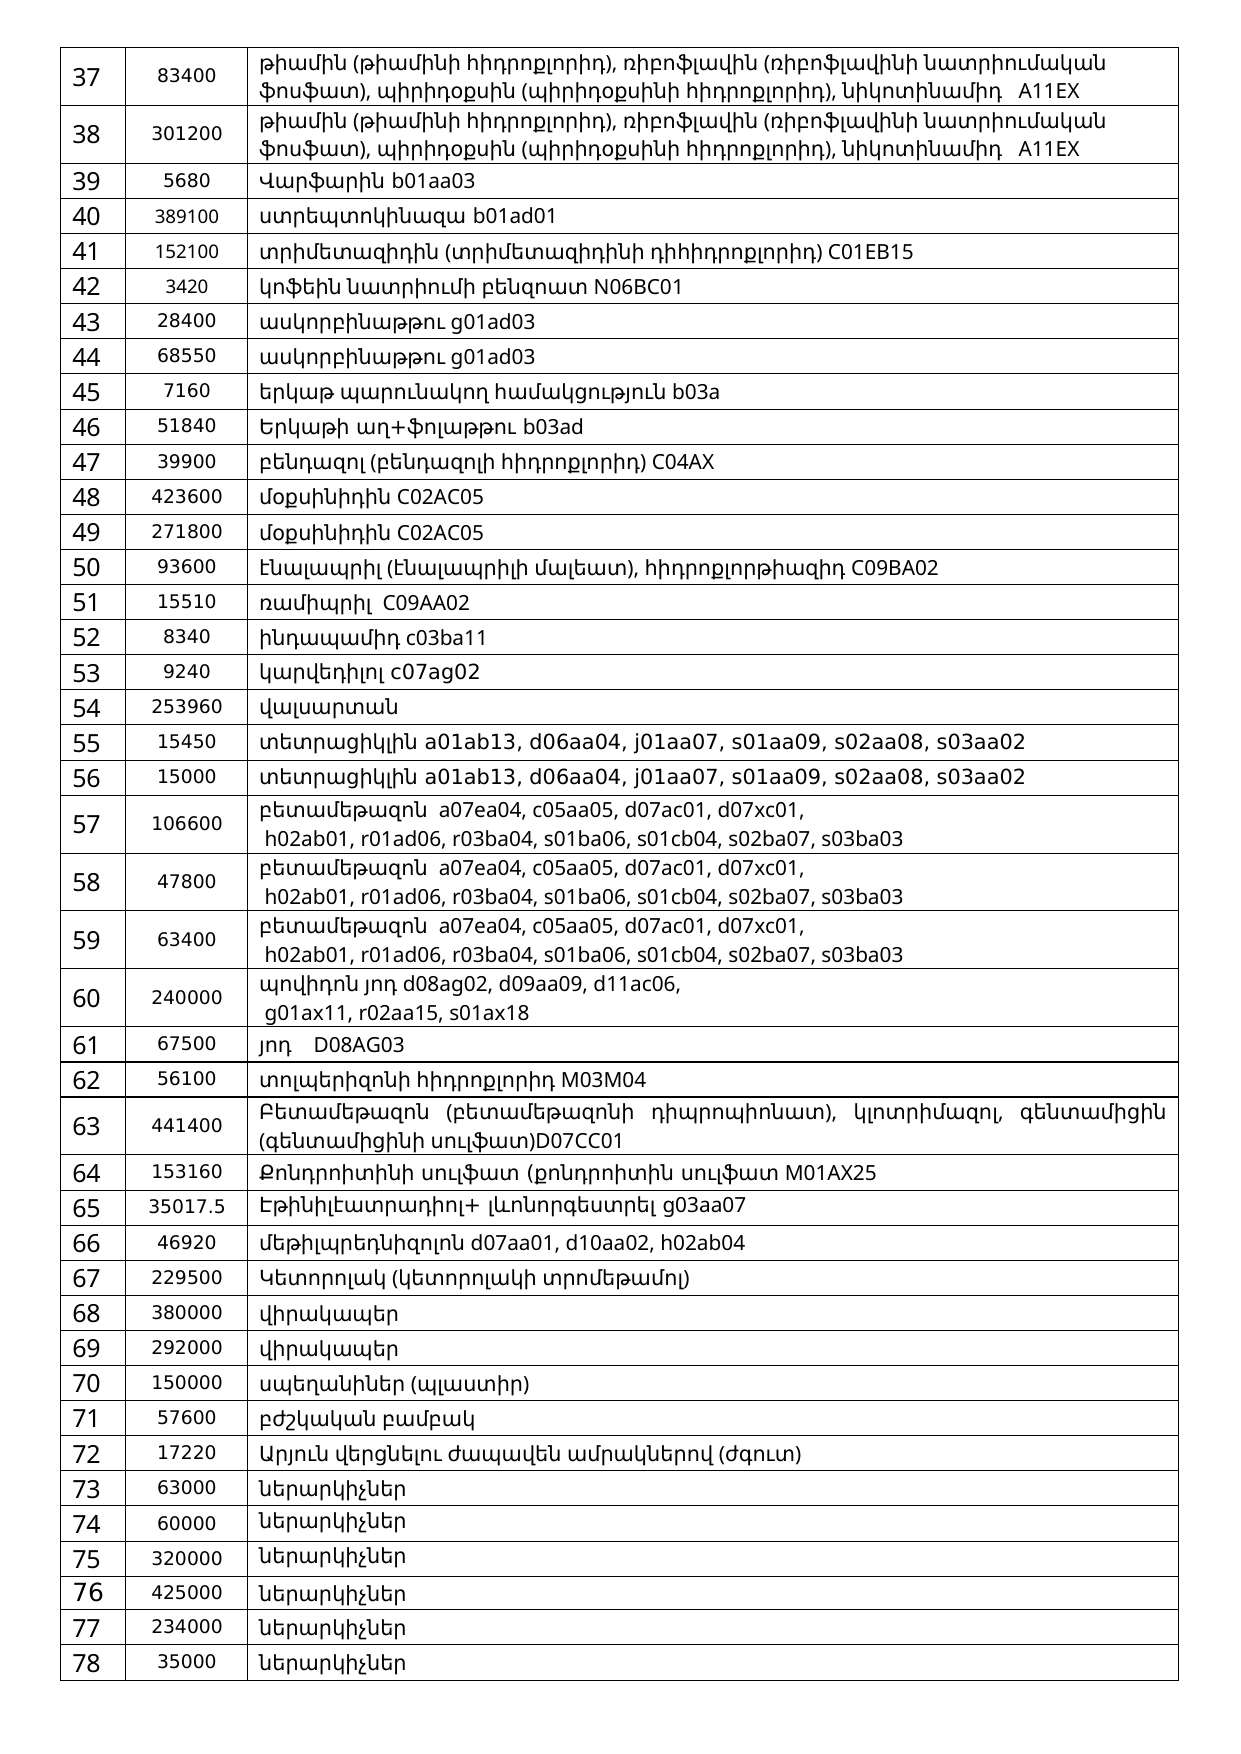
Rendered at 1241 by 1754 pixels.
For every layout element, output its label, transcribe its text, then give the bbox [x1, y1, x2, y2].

table_cell ռամիպրիլ C09AA02 [248, 585, 1178, 619]
table_cell յոդ D08AG03 [248, 1027, 1178, 1061]
table_cell Արյուն վերցնելու ժապավեն ամրակներով (ժգուտ) [248, 1436, 1178, 1470]
table_cell 67500 [126, 1027, 247, 1061]
table_cell Քոնդրոիտինի սուլֆատ (քոնդրոիտին սուլֆատ M01AX25 [248, 1155, 1178, 1189]
table_cell մօքսինիդին C02AC05 [248, 515, 1178, 549]
table_cell Երկաթի աղ+ֆոլաթթու b03ad [248, 410, 1178, 443]
table_cell 43 [61, 304, 125, 338]
table_cell 39900 [126, 445, 247, 479]
table_cell 67 [61, 1261, 125, 1295]
table_cell 47800 [126, 854, 247, 910]
table_cell 59 [61, 911, 125, 968]
table_cell 292000 [126, 1331, 247, 1365]
table_cell 8340 [126, 620, 247, 654]
table_cell 5680 [126, 164, 247, 198]
table_cell ներարկիչներ [248, 1577, 1178, 1609]
table_cell ներարկիչներ [248, 1610, 1178, 1644]
table_cell 49 [61, 515, 125, 549]
table_cell 51 [61, 585, 125, 619]
table_cell 56 [61, 761, 125, 794]
table_cell 389100 [126, 199, 247, 233]
table_cell ասկորբինաթթու g01ad03 [248, 304, 1178, 338]
table_cell բետամեթազոն a07ea04, c05aa05, d07ac01, d07xc01, h02ab01, r01ad06, r03ba04, s01ba06, s01cb04, s02ba07, s03ba03 [248, 911, 1178, 968]
table_cell պովիդոն յոդ d08ag02, d09aa09, d11ac06, g01ax11, r02aa15, s01ax18 [248, 969, 1178, 1026]
table_cell 44 [61, 339, 125, 373]
table_cell 68 [61, 1296, 125, 1330]
table_cell սպեղանիներ (պլաստիր) [248, 1366, 1178, 1400]
table_cell 441400 [126, 1098, 247, 1154]
table_cell 51840 [126, 410, 247, 443]
table_cell 46 [61, 410, 125, 443]
table_cell ստրեպտոկինազա b01ad01 [248, 199, 1178, 233]
table_cell 65 [61, 1191, 125, 1224]
table_cell 3420 [126, 269, 247, 303]
table_cell 61 [61, 1027, 125, 1061]
table_cell 17220 [126, 1436, 247, 1470]
table_cell 63000 [126, 1471, 247, 1505]
table_cell բետամեթազոն a07ea04, c05aa05, d07ac01, d07xc01, h02ab01, r01ad06, r03ba04, s01ba06, s01cb04, s02ba07, s03ba03 [248, 796, 1178, 852]
table_cell 63 [61, 1098, 125, 1154]
table_cell 35017.5 [126, 1191, 247, 1224]
table_cell ներարկիչներ [248, 1645, 1178, 1679]
table_cell 77 [61, 1610, 125, 1644]
table_cell 72 [61, 1436, 125, 1470]
table_cell 7160 [126, 374, 247, 408]
table_cell 78 [61, 1645, 125, 1679]
table_cell 63400 [126, 911, 247, 968]
table_cell 46920 [126, 1226, 247, 1260]
table_cell Վարֆարին b01aa03 [248, 164, 1178, 198]
table_cell 57600 [126, 1401, 247, 1435]
table_cell 240000 [126, 969, 247, 1026]
table_cell 380000 [126, 1296, 247, 1330]
table_cell էնալապրիլ (էնալապրիլի մալեատ), հիդրոքլորթիազիդ C09BA02 [248, 550, 1178, 584]
table_cell 76 [61, 1577, 125, 1609]
table_cell ներարկիչներ [248, 1542, 1178, 1576]
table_cell մօքսինիդին C02AC05 [248, 480, 1178, 514]
table_cell 150000 [126, 1366, 247, 1400]
table_cell 271800 [126, 515, 247, 549]
table_cell 37 [61, 48, 125, 105]
table_cell 66 [61, 1226, 125, 1260]
table_cell 57 [61, 796, 125, 852]
table_cell տետրացիկլին a01ab13, d06aa04, j01aa07, s01aa09, s02aa08, s03aa02 [248, 761, 1178, 794]
table_cell տրիմետազիդին (տրիմետազիդինի դիհիդրոքլորիդ) C01EB15 [248, 234, 1178, 268]
table_cell 301200 [126, 106, 247, 163]
table_cell ինդապամիդ c03ba11 [248, 620, 1178, 654]
table_cell 69 [61, 1331, 125, 1365]
table_cell 15510 [126, 585, 247, 619]
table_cell կոֆեին նատրիումի բենզոատ N06BC01 [248, 269, 1178, 303]
table_cell 38 [61, 106, 125, 163]
table_cell 55 [61, 725, 125, 759]
table_cell 71 [61, 1401, 125, 1435]
table_cell 45 [61, 374, 125, 408]
table_cell 15000 [126, 761, 247, 794]
table_cell ասկորբինաթթու g01ad03 [248, 339, 1178, 373]
table_cell 75 [61, 1542, 125, 1576]
table_cell 47 [61, 445, 125, 479]
table_cell 15450 [126, 725, 247, 759]
table_cell Բետամեթազոն (բետամեթազոնի դիպրոպիոնատ), կլոտրիմազոլ, գենտամիցին (գենտամիցինի սուլֆատ)D07CC01 [248, 1098, 1178, 1154]
table_cell 60 [61, 969, 125, 1026]
table_cell 93600 [126, 550, 247, 584]
table_cell 53 [61, 655, 125, 689]
table_cell թիամին (թիամինի հիդրոքլորիդ), ռիբոֆլավին (ռիբոֆլավինի նատրիումական ֆոսֆատ), պիրիդօքսին (պիրիդօքսինի հիդրոքլորիդ), նիկոտինամիդ A11EX [248, 48, 1178, 105]
table_cell 152100 [126, 234, 247, 268]
table_cell 229500 [126, 1261, 247, 1295]
table_cell 234000 [126, 1610, 247, 1644]
table_cell 52 [61, 620, 125, 654]
table_cell վիրակապեր [248, 1331, 1178, 1365]
table_cell Կետորոլակ (կետորոլակի տրոմեթամոլ) [248, 1261, 1178, 1295]
table_cell ներարկիչներ [248, 1471, 1178, 1505]
table_cell մեթիլպրեդնիզոլոն d07aa01, d10aa02, h02ab04 [248, 1226, 1178, 1260]
table_cell բժշկական բամբակ [248, 1401, 1178, 1435]
table_cell 68550 [126, 339, 247, 373]
table_cell 253960 [126, 690, 247, 724]
table_cell 28400 [126, 304, 247, 338]
table_cell 41 [61, 234, 125, 268]
table_cell 35000 [126, 1645, 247, 1679]
table_cell 42 [61, 269, 125, 303]
table_cell 56100 [126, 1063, 247, 1096]
table_cell 40 [61, 199, 125, 233]
table_cell 50 [61, 550, 125, 584]
table_cell 58 [61, 854, 125, 910]
table_cell 423600 [126, 480, 247, 514]
table_cell 153160 [126, 1155, 247, 1189]
table_cell 83400 [126, 48, 247, 105]
table_cell կարվեդիլոլ c07ag02 [248, 655, 1178, 689]
table_cell 70 [61, 1366, 125, 1400]
table_cell 320000 [126, 1542, 247, 1576]
table_cell 425000 [126, 1577, 247, 1609]
table_cell 64 [61, 1155, 125, 1189]
table_cell 74 [61, 1506, 125, 1541]
table_cell երկաթ պարունակող համակցություն b03a [248, 374, 1178, 408]
table_cell տետրացիկլին a01ab13, d06aa04, j01aa07, s01aa09, s02aa08, s03aa02 [248, 725, 1178, 759]
table_cell 54 [61, 690, 125, 724]
table_cell բետամեթազոն a07ea04, c05aa05, d07ac01, d07xc01, h02ab01, r01ad06, r03ba04, s01ba06, s01cb04, s02ba07, s03ba03 [248, 854, 1178, 910]
table_cell 62 [61, 1063, 125, 1096]
table_cell ներարկիչներ [248, 1506, 1178, 1541]
table_cell թիամին (թիամինի հիդրոքլորիդ), ռիբոֆլավին (ռիբոֆլավինի նատրիումական ֆոսֆատ), պիրիդօքսին (պիրիդօքսինի հիդրոքլորիդ), նիկոտինամիդ A11EX [248, 106, 1178, 163]
table_cell բենդազոլ (բենդազոլի հիդրոքլորիդ) C04AX [248, 445, 1178, 479]
table_cell տոլպերիզոնի հիդրոքլորիդ M03M04 [248, 1063, 1178, 1096]
table_cell վալսարտան [248, 690, 1178, 724]
table_cell վիրակապեր [248, 1296, 1178, 1330]
table_cell 106600 [126, 796, 247, 852]
table_cell 48 [61, 480, 125, 514]
table_cell 9240 [126, 655, 247, 689]
table_cell 60000 [126, 1506, 247, 1541]
table_cell 73 [61, 1471, 125, 1505]
table_cell 39 [61, 164, 125, 198]
table_cell Էթինիլէատրադիոլ+ լևոնորգեստրել g03aa07 [248, 1191, 1178, 1224]
